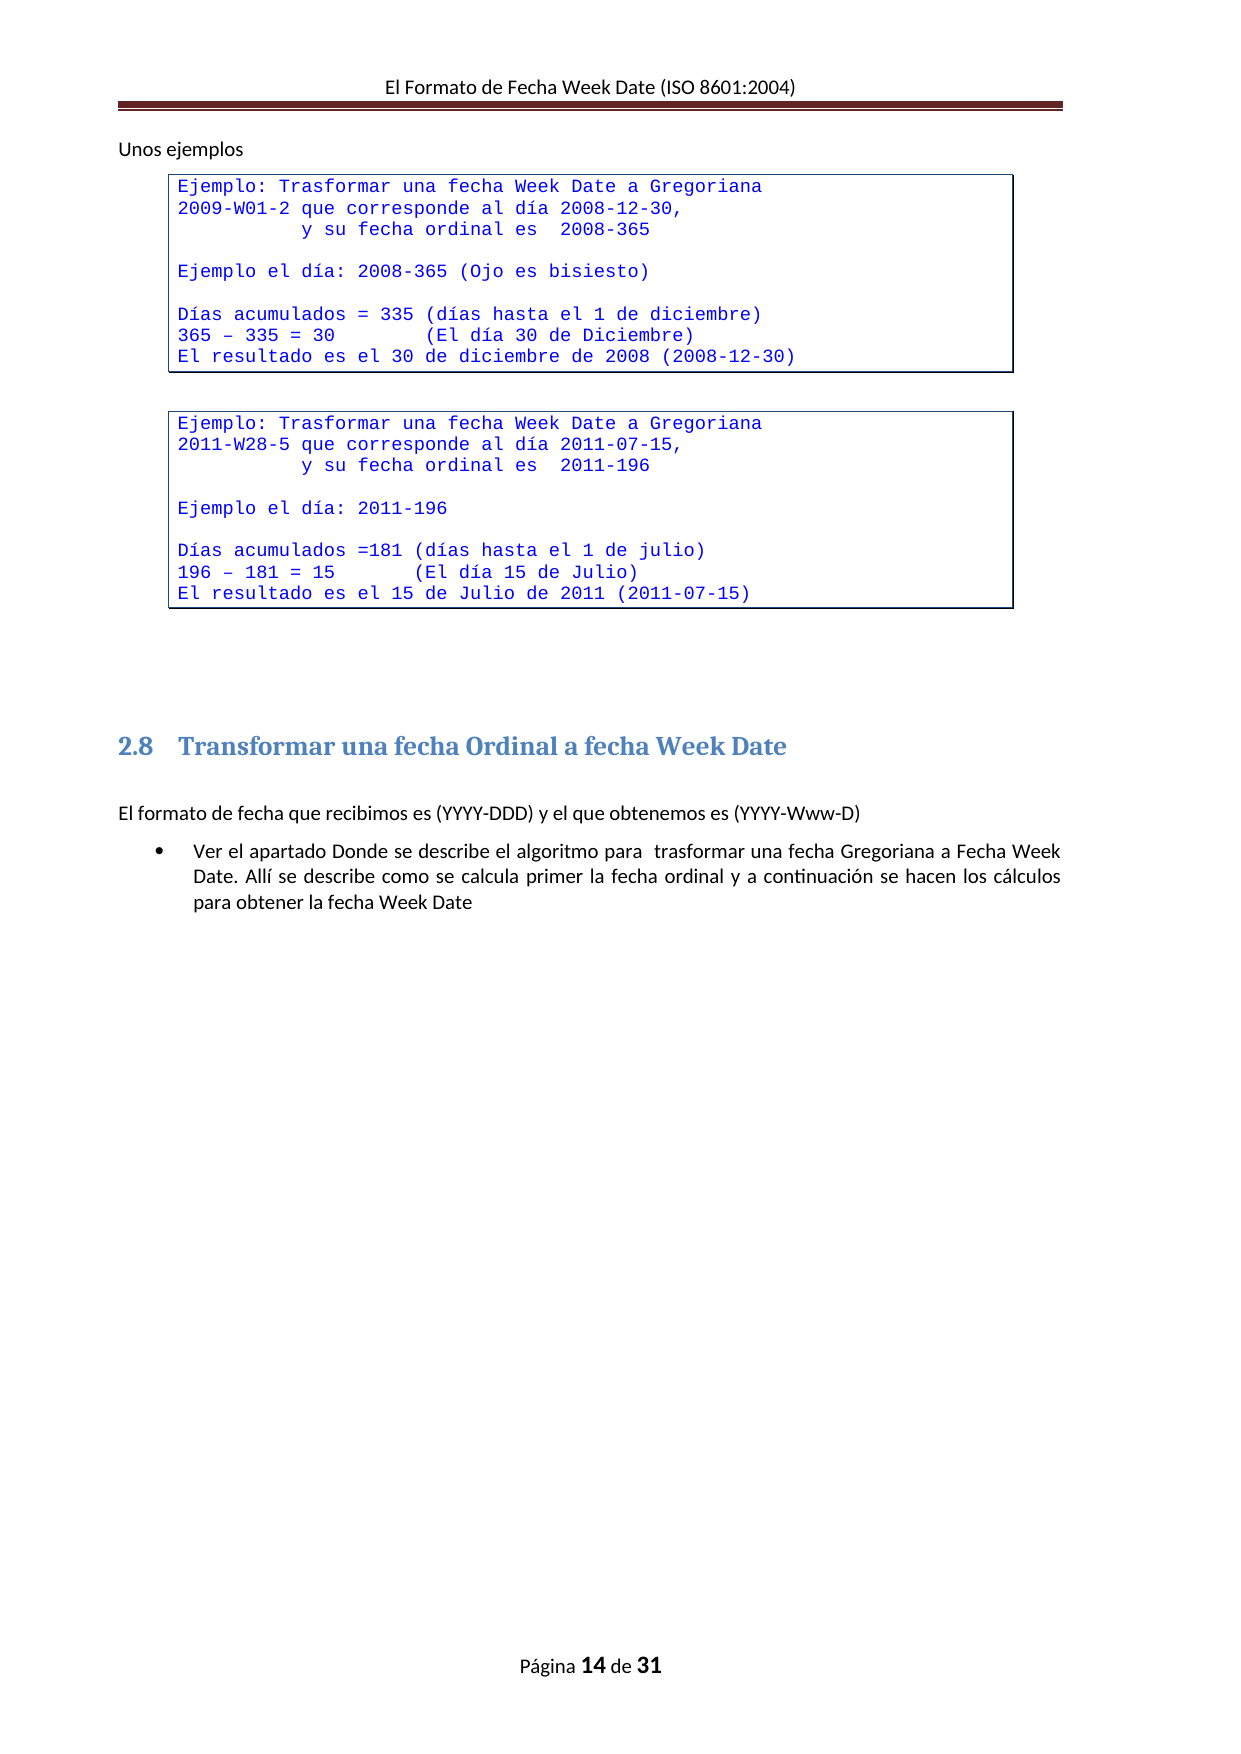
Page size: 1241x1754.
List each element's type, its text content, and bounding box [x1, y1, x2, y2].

text Ejemplo el día: 2011-196 [169, 496, 1012, 520]
text 365 – 335 = 30 (El día 30 de Diciembre) [169, 323, 1012, 344]
text 2009-W01-2 que corresponde al día 2008-12-30, [169, 195, 1012, 217]
text y su fecha ordinal es 2011-196 [169, 453, 1012, 477]
text El resultado es el 30 de diciembre de 2008 (2008-12-30) [169, 344, 1012, 371]
text Unos ejemplos [118, 136, 1063, 162]
text Ejemplo: Trasformar una fecha Week Date a Gregoriana [169, 412, 1012, 432]
text 2011-W28-5 que corresponde al día 2011-07-15, [169, 432, 1012, 453]
text El resultado es el 15 de Julio de 2011 (2011-07-15) [169, 581, 1012, 607]
list Ver el apartado Donde se describe el algoritmo para trasformar una fecha Gregoriana a Fecha Week Date. Allí se describe como se calcula primer la fecha ordinal y a continuación se hacen los cálculos para obtener la fecha Week Date [156, 838, 1063, 914]
text Ejemplo el día: 2008-365 (Ojo es bisiesto) [169, 259, 1012, 283]
text El formato de fecha que recibimos es (YYYY-DDD) y el que obtenemos es (YYYY-Www-D) [118, 800, 1063, 826]
subtitle Transformar una fecha Ordinal a fecha Week Date [118, 731, 1063, 762]
text Días acumulados =181 (días hasta el 1 de julio) [169, 538, 1012, 559]
text y su fecha ordinal es 2008-365 [169, 217, 1012, 241]
text Días acumulados = 335 (días hasta el 1 de diciembre) [169, 302, 1012, 323]
text 196 – 181 = 15 (El día 15 de Julio) [169, 559, 1012, 581]
text Ejemplo: Trasformar una fecha Week Date a Gregoriana [169, 175, 1012, 195]
